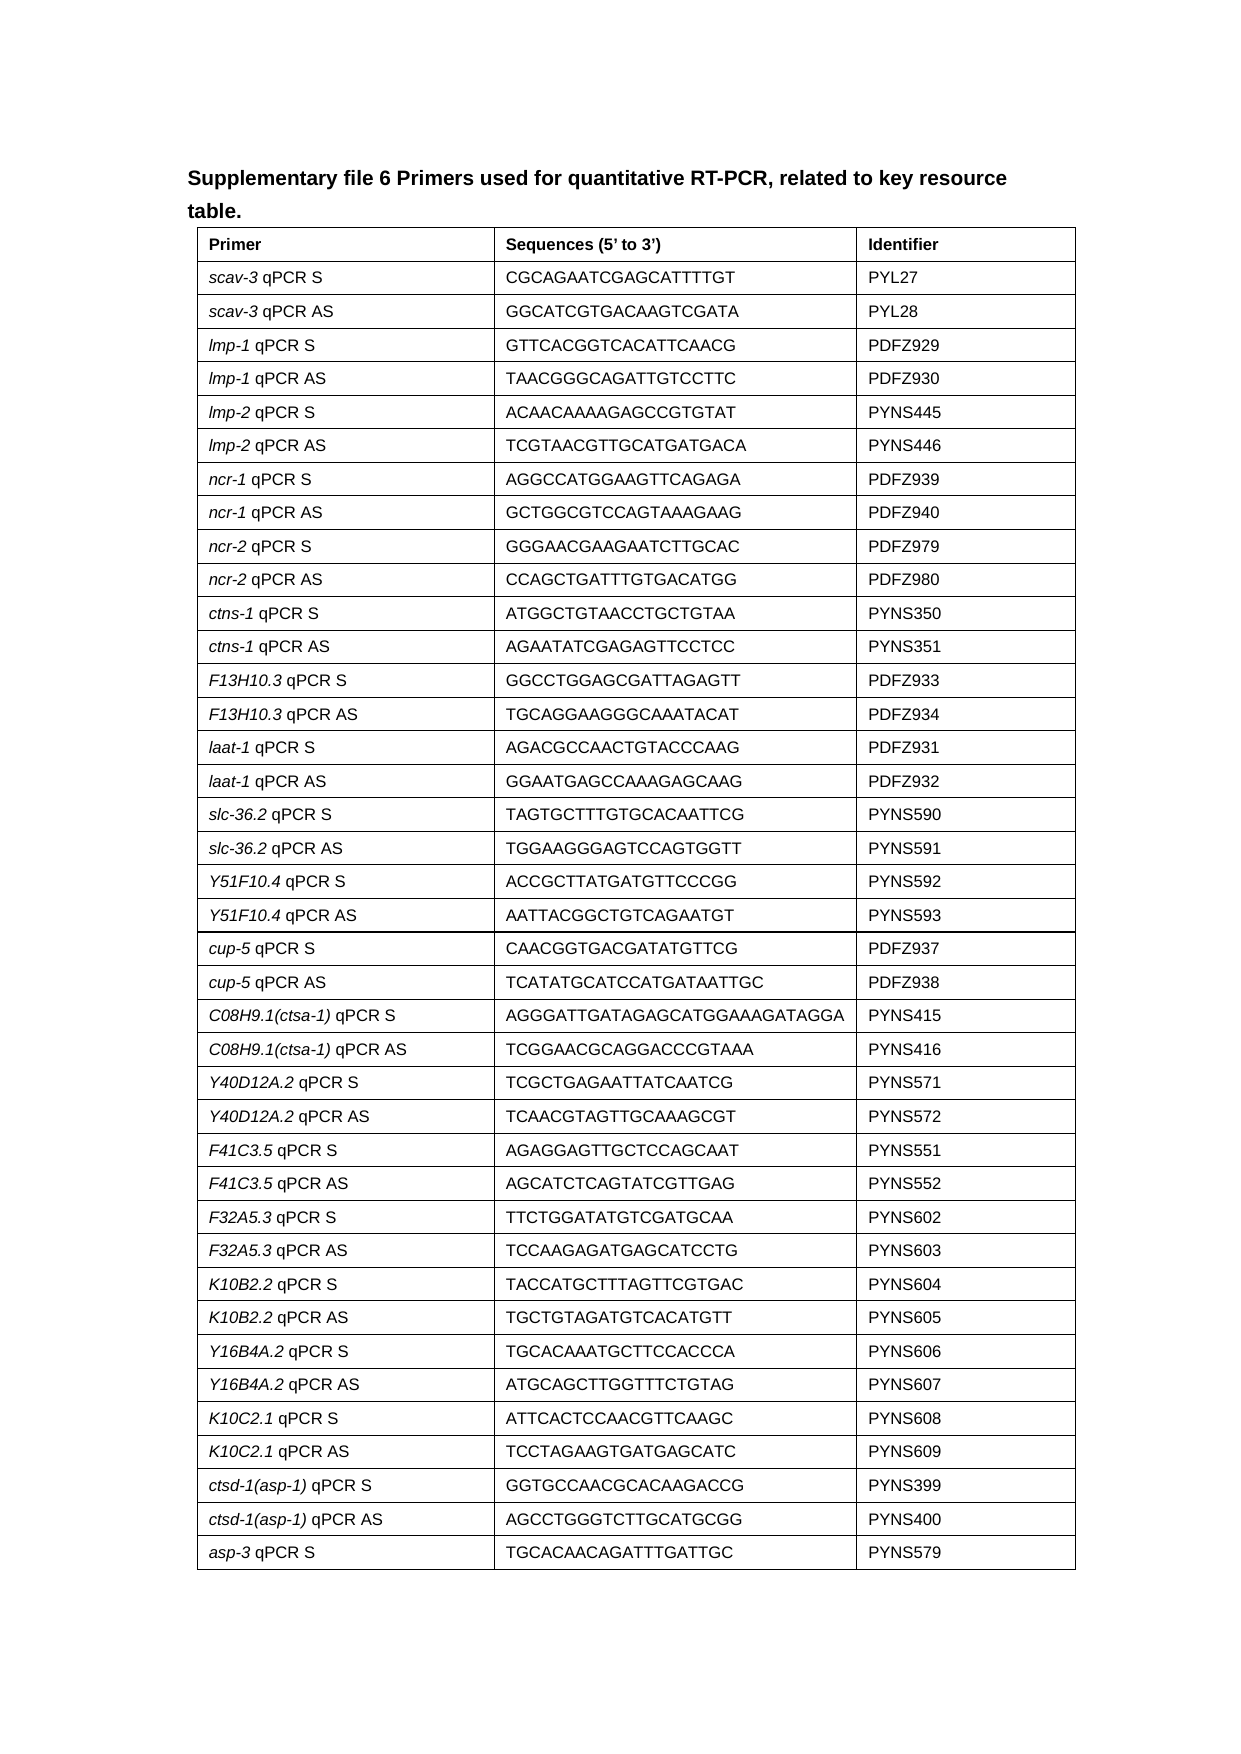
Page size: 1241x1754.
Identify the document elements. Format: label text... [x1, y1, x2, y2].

table_cell slc-36.2 qPCR S [198, 798, 494, 831]
table_cell PYNS579 [857, 1536, 1075, 1569]
table_cell C08H9.1(ctsa-1) qPCR AS [198, 1033, 494, 1066]
table_cell laat-1 qPCR S [198, 731, 494, 764]
table_cell PYNS571 [857, 1067, 1075, 1099]
table_cell TAACGGGCAGATTGTCCTTC [495, 362, 856, 395]
table_cell PYNS602 [857, 1201, 1075, 1233]
table_cell PDFZ933 [857, 664, 1075, 697]
table_cell PYNS551 [857, 1134, 1075, 1166]
table_header Identifier [857, 228, 1075, 261]
table_cell AGCATCTCAGTATCGTTGAG [495, 1167, 856, 1200]
table_cell ctns-1 qPCR AS [198, 631, 494, 663]
table_cell laat-1 qPCR AS [198, 765, 494, 797]
table_cell K10B2.2 qPCR S [198, 1268, 494, 1300]
table_cell AGAATATCGAGAGTTCCTCC [495, 631, 856, 663]
table_cell CCAGCTGATTTGTGACATGG [495, 564, 856, 596]
table_cell PDFZ937 [857, 933, 1075, 965]
table_cell GGAATGAGCCAAAGAGCAAG [495, 765, 856, 797]
table_cell PYNS552 [857, 1167, 1075, 1200]
table_cell scav-3 qPCR AS [198, 295, 494, 328]
table_cell F41C3.5 qPCR S [198, 1134, 494, 1166]
table_cell F32A5.3 qPCR AS [198, 1234, 494, 1267]
table_cell F32A5.3 qPCR S [198, 1201, 494, 1233]
table_cell ctsd-1(asp-1) qPCR S [198, 1469, 494, 1502]
table_cell ctns-1 qPCR S [198, 597, 494, 629]
table_cell PYNS608 [857, 1402, 1075, 1434]
table_cell TCGCTGAGAATTATCAATCG [495, 1067, 856, 1099]
table_cell ATGCAGCTTGGTTTCTGTAG [495, 1369, 856, 1401]
table_cell cup-5 qPCR AS [198, 966, 494, 998]
table_cell PDFZ980 [857, 564, 1075, 596]
table_cell lmp-2 qPCR AS [198, 429, 494, 462]
table_header Primer [198, 228, 494, 261]
table_cell TCGTAACGTTGCATGATGACA [495, 429, 856, 462]
table_cell Y16B4A.2 qPCR AS [198, 1369, 494, 1401]
table_cell TAGTGCTTTGTGCACAATTCG [495, 798, 856, 831]
table_cell PYNS399 [857, 1469, 1075, 1502]
table_cell ACAACAAAAGAGCCGTGTAT [495, 396, 856, 428]
table_cell K10B2.2 qPCR AS [198, 1301, 494, 1334]
table_cell Y40D12A.2 qPCR S [198, 1067, 494, 1099]
table_cell PYNS400 [857, 1503, 1075, 1535]
table_cell K10C2.1 qPCR S [198, 1402, 494, 1434]
table_cell PDFZ934 [857, 698, 1075, 730]
table_cell PYNS605 [857, 1301, 1075, 1334]
table_cell ATGGCTGTAACCTGCTGTAA [495, 597, 856, 629]
table_cell TTCTGGATATGTCGATGCAA [495, 1201, 856, 1233]
table_cell TCAACGTAGTTGCAAAGCGT [495, 1100, 856, 1133]
table_cell Y40D12A.2 qPCR AS [198, 1100, 494, 1133]
table_cell PYNS606 [857, 1335, 1075, 1367]
table_cell PYNS446 [857, 429, 1075, 462]
table_cell PDFZ930 [857, 362, 1075, 395]
table_cell AGAGGAGTTGCTCCAGCAAT [495, 1134, 856, 1166]
table_cell PYNS609 [857, 1436, 1075, 1468]
table_cell CGCAGAATCGAGCATTTTGT [495, 262, 856, 294]
table_cell lmp-1 qPCR AS [198, 362, 494, 395]
table_cell GGGAACGAAGAATCTTGCAC [495, 530, 856, 562]
table_cell TACCATGCTTTAGTTCGTGAC [495, 1268, 856, 1300]
table_cell ACCGCTTATGATGTTCCCGG [495, 865, 856, 898]
table_cell PYNS572 [857, 1100, 1075, 1133]
table_cell PDFZ931 [857, 731, 1075, 764]
table_cell PYNS607 [857, 1369, 1075, 1401]
table_cell ncr-2 qPCR S [198, 530, 494, 562]
table_cell lmp-2 qPCR S [198, 396, 494, 428]
table_cell PYL27 [857, 262, 1075, 294]
table_cell cup-5 qPCR S [198, 933, 494, 965]
table_cell PYNS351 [857, 631, 1075, 663]
table_cell Y51F10.4 qPCR S [198, 865, 494, 898]
table_cell asp-3 qPCR S [198, 1536, 494, 1569]
table_cell TGGAAGGGAGTCCAGTGGTT [495, 832, 856, 864]
table_cell TCGGAACGCAGGACCCGTAAA [495, 1033, 856, 1066]
table_cell TGCTGTAGATGTCACATGTT [495, 1301, 856, 1334]
table_cell AGGGATTGATAGAGCATGGAAAGATAGGA [495, 1000, 856, 1032]
table_cell PYNS350 [857, 597, 1075, 629]
table_header Sequences (5’ to 3’) [495, 228, 856, 261]
table_cell PYNS445 [857, 396, 1075, 428]
table_cell GTTCACGGTCACATTCAACG [495, 329, 856, 361]
table_cell K10C2.1 qPCR AS [198, 1436, 494, 1468]
text Supplementary file 6 Primers used for quantitative RT-PCR, related to key resource table. [187, 162, 1053, 227]
table_cell PDFZ938 [857, 966, 1075, 998]
table_cell CAACGGTGACGATATGTTCG [495, 933, 856, 965]
table_cell PDFZ940 [857, 496, 1075, 529]
table_cell PDFZ932 [857, 765, 1075, 797]
table_cell PDFZ939 [857, 463, 1075, 495]
table_cell AGACGCCAACTGTACCCAAG [495, 731, 856, 764]
table_cell TCATATGCATCCATGATAATTGC [495, 966, 856, 998]
table_cell C08H9.1(ctsa-1) qPCR S [198, 1000, 494, 1032]
table_cell AATTACGGCTGTCAGAATGT [495, 899, 856, 931]
table_cell ncr-2 qPCR AS [198, 564, 494, 596]
table_cell AGCCTGGGTCTTGCATGCGG [495, 1503, 856, 1535]
table_cell F13H10.3 qPCR S [198, 664, 494, 697]
table_cell PYNS590 [857, 798, 1075, 831]
table_cell PYNS603 [857, 1234, 1075, 1267]
table_cell GGTGCCAACGCACAAGACCG [495, 1469, 856, 1502]
table_cell GCTGGCGTCCAGTAAAGAAG [495, 496, 856, 529]
table_cell PYNS592 [857, 865, 1075, 898]
table_cell PYNS591 [857, 832, 1075, 864]
table_cell TCCTAGAAGTGATGAGCATC [495, 1436, 856, 1468]
table_cell TGCAGGAAGGGCAAATACAT [495, 698, 856, 730]
table_cell ncr-1 qPCR AS [198, 496, 494, 529]
table_cell lmp-1 qPCR S [198, 329, 494, 361]
table_cell PYNS593 [857, 899, 1075, 931]
table_cell scav-3 qPCR S [198, 262, 494, 294]
table_cell Y51F10.4 qPCR AS [198, 899, 494, 931]
table_cell AGGCCATGGAAGTTCAGAGA [495, 463, 856, 495]
table_cell F13H10.3 qPCR AS [198, 698, 494, 730]
table_cell PYNS415 [857, 1000, 1075, 1032]
table_cell GGCATCGTGACAAGTCGATA [495, 295, 856, 328]
table_cell ctsd-1(asp-1) qPCR AS [198, 1503, 494, 1535]
table_cell ncr-1 qPCR S [198, 463, 494, 495]
table_cell TGCACAAATGCTTCCACCCA [495, 1335, 856, 1367]
table_cell PYNS604 [857, 1268, 1075, 1300]
table_cell PYNS416 [857, 1033, 1075, 1066]
table_cell F41C3.5 qPCR AS [198, 1167, 494, 1200]
table_cell slc-36.2 qPCR AS [198, 832, 494, 864]
table_cell Y16B4A.2 qPCR S [198, 1335, 494, 1367]
table_cell PDFZ929 [857, 329, 1075, 361]
table_cell PDFZ979 [857, 530, 1075, 562]
table_cell ATTCACTCCAACGTTCAAGC [495, 1402, 856, 1434]
table_cell GGCCTGGAGCGATTAGAGTT [495, 664, 856, 697]
table_cell PYL28 [857, 295, 1075, 328]
table_cell TGCACAACAGATTTGATTGC [495, 1536, 856, 1569]
table_cell TCCAAGAGATGAGCATCCTG [495, 1234, 856, 1267]
